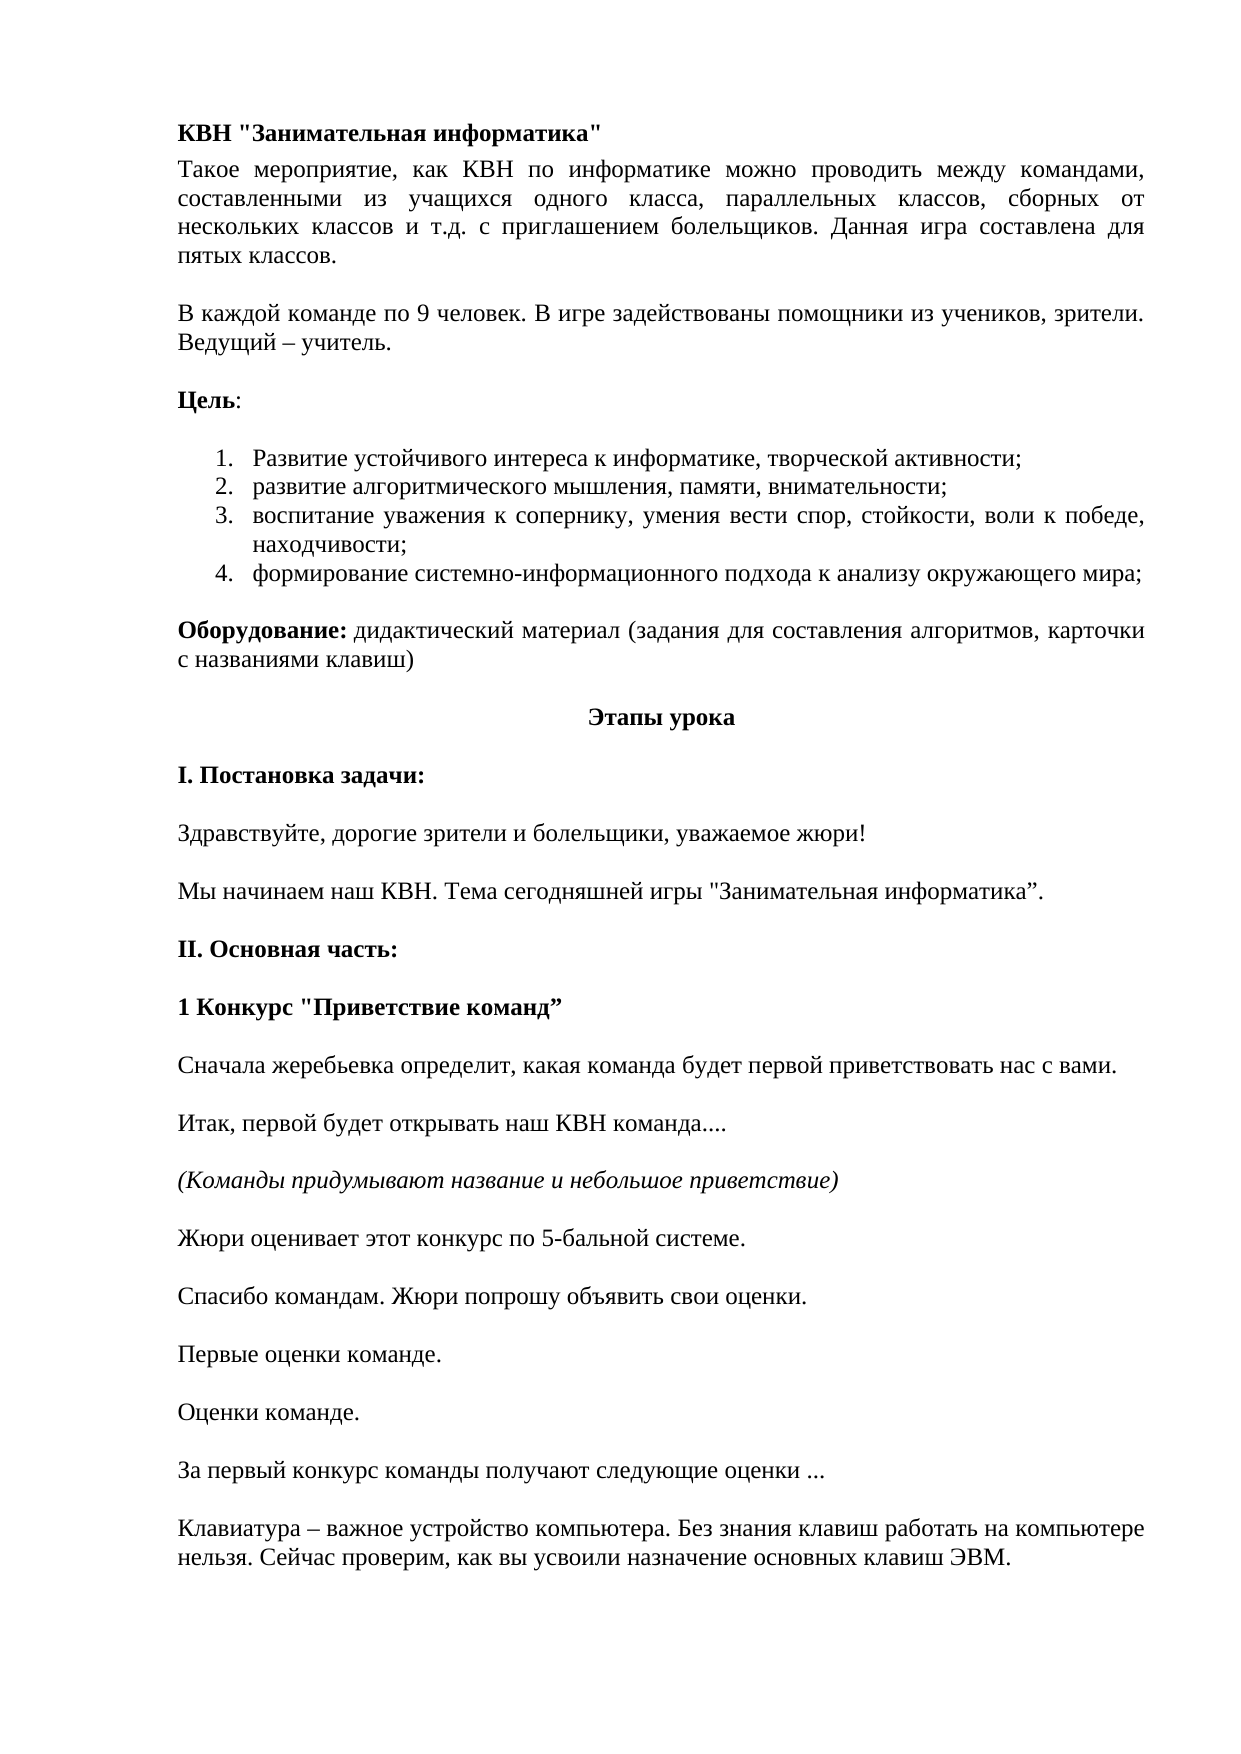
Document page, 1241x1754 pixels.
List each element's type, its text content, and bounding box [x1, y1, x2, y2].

text КВН "Занимательная информатика" [177, 118, 1152, 147]
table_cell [174, 147, 1148, 1606]
